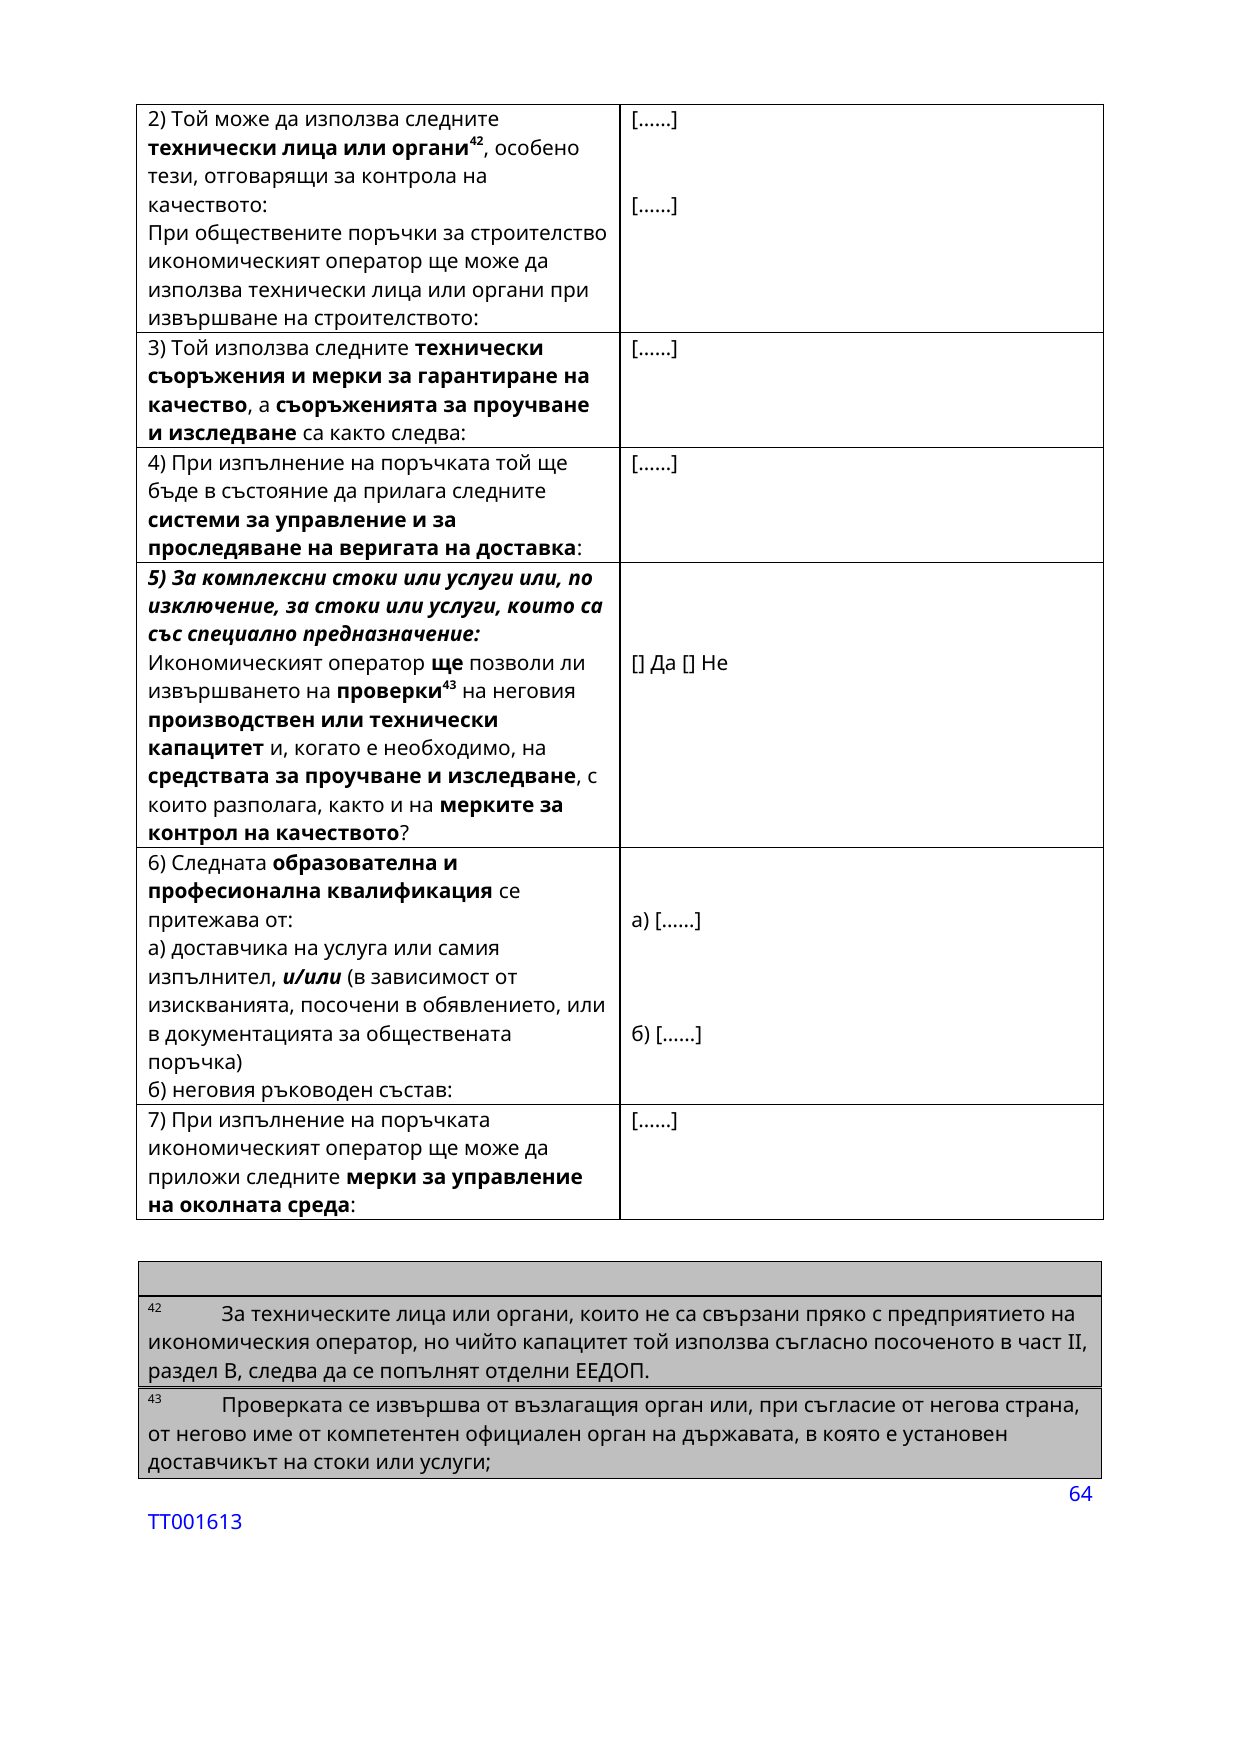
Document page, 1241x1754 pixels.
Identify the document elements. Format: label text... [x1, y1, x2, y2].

table_cell [……] [621, 333, 1103, 447]
table_cell 7) При изпълнение на поръчката икономическият оператор ще може да приложи следните мерки за управление на околната среда: [137, 1105, 619, 1219]
table_cell [……] [……] [621, 105, 1103, 332]
table_cell 3) Той използва следните технически съоръжения и мерки за гарантиране на качество, а съоръженията за проучване и изследване са както следва: [137, 333, 619, 447]
table_cell 4) При изпълнение на поръчката той ще бъде в състояние да прилага следните системи за управление и за проследяване на веригата на доставка: [137, 448, 619, 562]
table_cell [……] [621, 1105, 1103, 1219]
table_cell 6) Следната образователна и професионална квалификация се притежава от: а) доставчика на услуга или самия изпълнител, и/или (в зависимост от изискванията, посочени в обявлението, или в документацията за обществената поръчка) б) неговия ръководен състав: [137, 848, 619, 1104]
table_cell 2) Той може да използва следните технически лица или органи, особено тези, отговарящи за контрола на качеството: При обществените поръчки за строителство икономическият оператор ще може да използва технически лица или органи при извършване на строителството: [137, 105, 619, 332]
table_cell [] Да [] Не [621, 563, 1103, 847]
table_cell 5) За комплексни стоки или услуги или, по изключение, за стоки или услуги, които са със специално предназначение: Икономическият оператор ще позволи ли извършването на проверки на неговия производствен или технически капацитет и, когато е необходимо, на средствата за проучване и изследване, с които разполага, както и на мерките за контрол на качеството? [137, 563, 619, 847]
table_cell a) [……] б) [……] [621, 848, 1103, 1104]
table_cell [……] [621, 448, 1103, 562]
